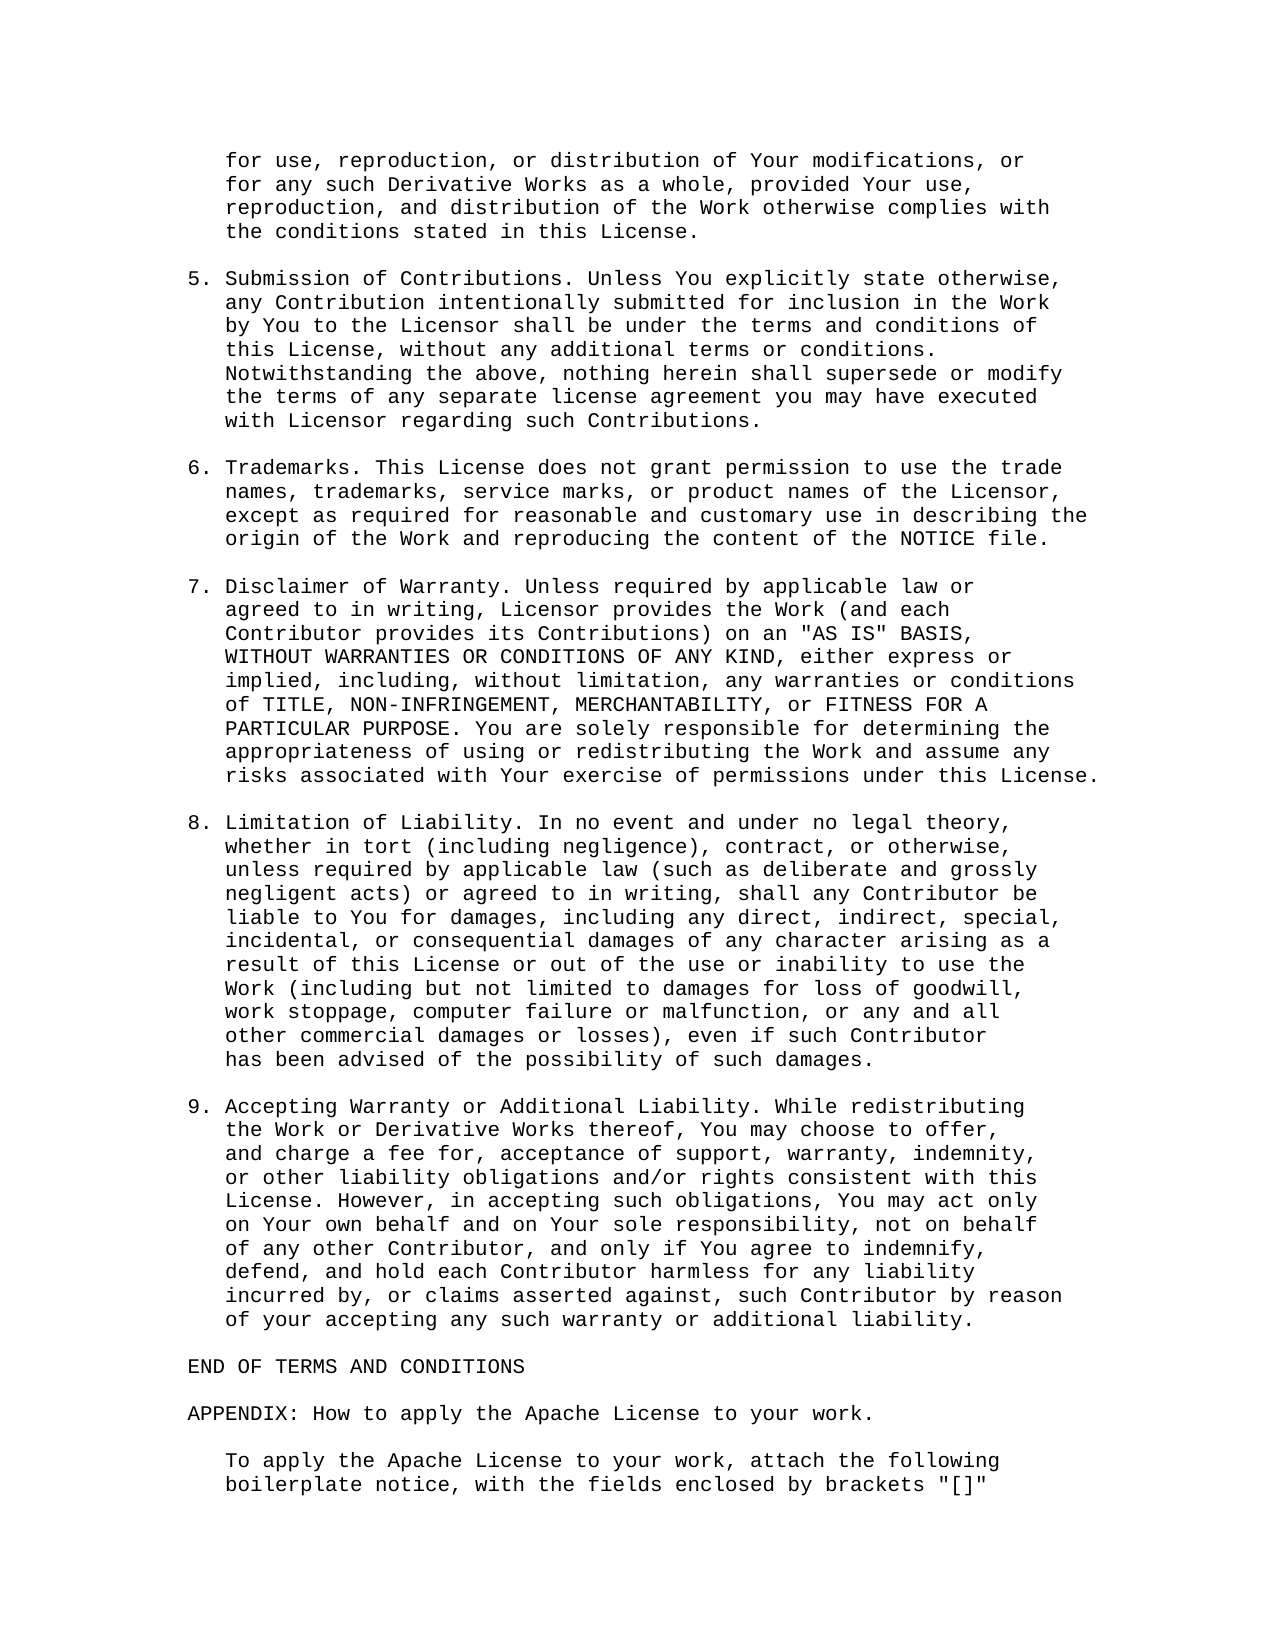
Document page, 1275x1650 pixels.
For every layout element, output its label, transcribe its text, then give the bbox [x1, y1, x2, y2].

text result of this License or out of the use or inability to use the [150, 954, 1125, 978]
text the Work or Derivative Works thereof, You may choose to offer, [150, 1119, 1125, 1143]
text 5. Submission of Contributions. Unless You explicitly state otherwise, [150, 268, 1125, 292]
text the terms of any separate license agreement you may have executed [150, 386, 1125, 410]
text and charge a fee for, acceptance of support, warranty, indemnity, [150, 1143, 1125, 1167]
text of any other Contributor, and only if You agree to indemnify, [150, 1238, 1125, 1261]
text unless required by applicable law (such as deliberate and grossly [150, 859, 1125, 883]
text END OF TERMS AND CONDITIONS [150, 1356, 1125, 1379]
text except as required for reasonable and customary use in describing the [150, 505, 1125, 528]
text implied, including, without limitation, any warranties or conditions [150, 670, 1125, 694]
text 7. Disclaimer of Warranty. Unless required by applicable law or [150, 576, 1125, 599]
text PARTICULAR PURPOSE. You are solely responsible for determining the [150, 717, 1125, 741]
text by You to the Licensor shall be under the terms and conditions of [150, 316, 1125, 339]
text negligent acts) or agreed to in writing, shall any Contributor be [150, 883, 1125, 907]
text appropriateness of using or redistributing the Work and assume any [150, 741, 1125, 765]
text 8. Limitation of Liability. In no event and under no legal theory, [150, 812, 1125, 836]
text License. However, in accepting such obligations, You may act only [150, 1190, 1125, 1214]
text of TITLE, NON-INFRINGEMENT, MERCHANTABILITY, or FITNESS FOR A [150, 694, 1125, 717]
text 6. Trademarks. This License does not grant permission to use the trade [150, 457, 1125, 481]
text any Contribution intentionally submitted for inclusion in the Work [150, 292, 1125, 316]
text or other liability obligations and/or rights consistent with this [150, 1167, 1125, 1190]
text boilerplate notice, with the fields enclosed by brackets "[]" [150, 1474, 1125, 1498]
text defend, and hold each Contributor harmless for any liability [150, 1261, 1125, 1285]
text agreed to in writing, Licensor provides the Work (and each [150, 599, 1125, 623]
text for any such Derivative Works as a whole, provided Your use, [150, 174, 1125, 197]
text 9. Accepting Warranty or Additional Liability. While redistributing [150, 1096, 1125, 1119]
text whether in tort (including negligence), contract, or otherwise, [150, 836, 1125, 859]
text other commercial damages or losses), even if such Contributor [150, 1025, 1125, 1048]
text names, trademarks, service marks, or product names of the Licensor, [150, 481, 1125, 505]
text the conditions stated in this License. [150, 221, 1125, 244]
text Contributor provides its Contributions) on an "AS IS" BASIS, [150, 623, 1125, 647]
text for use, reproduction, or distribution of Your modifications, or [150, 150, 1125, 174]
text on Your own behalf and on Your sole responsibility, not on behalf [150, 1214, 1125, 1238]
text of your accepting any such warranty or additional liability. [150, 1309, 1125, 1332]
text with Licensor regarding such Contributions. [150, 410, 1125, 434]
text To apply the Apache License to your work, attach the following [150, 1451, 1125, 1474]
text Notwithstanding the above, nothing herein shall supersede or modify [150, 363, 1125, 386]
text work stoppage, computer failure or malfunction, or any and all [150, 1001, 1125, 1025]
text risks associated with Your exercise of permissions under this License. [150, 765, 1125, 788]
text reproduction, and distribution of the Work otherwise complies with [150, 197, 1125, 221]
text this License, without any additional terms or conditions. [150, 339, 1125, 363]
text Work (including but not limited to damages for loss of goodwill, [150, 978, 1125, 1001]
text liable to You for damages, including any direct, indirect, special, [150, 907, 1125, 930]
text incurred by, or claims asserted against, such Contributor by reason [150, 1285, 1125, 1309]
text APPENDIX: How to apply the Apache License to your work. [150, 1403, 1125, 1427]
text origin of the Work and reproducing the content of the NOTICE file. [150, 528, 1125, 552]
text incidental, or consequential damages of any character arising as a [150, 930, 1125, 954]
text WITHOUT WARRANTIES OR CONDITIONS OF ANY KIND, either express or [150, 647, 1125, 670]
text has been advised of the possibility of such damages. [150, 1048, 1125, 1072]
